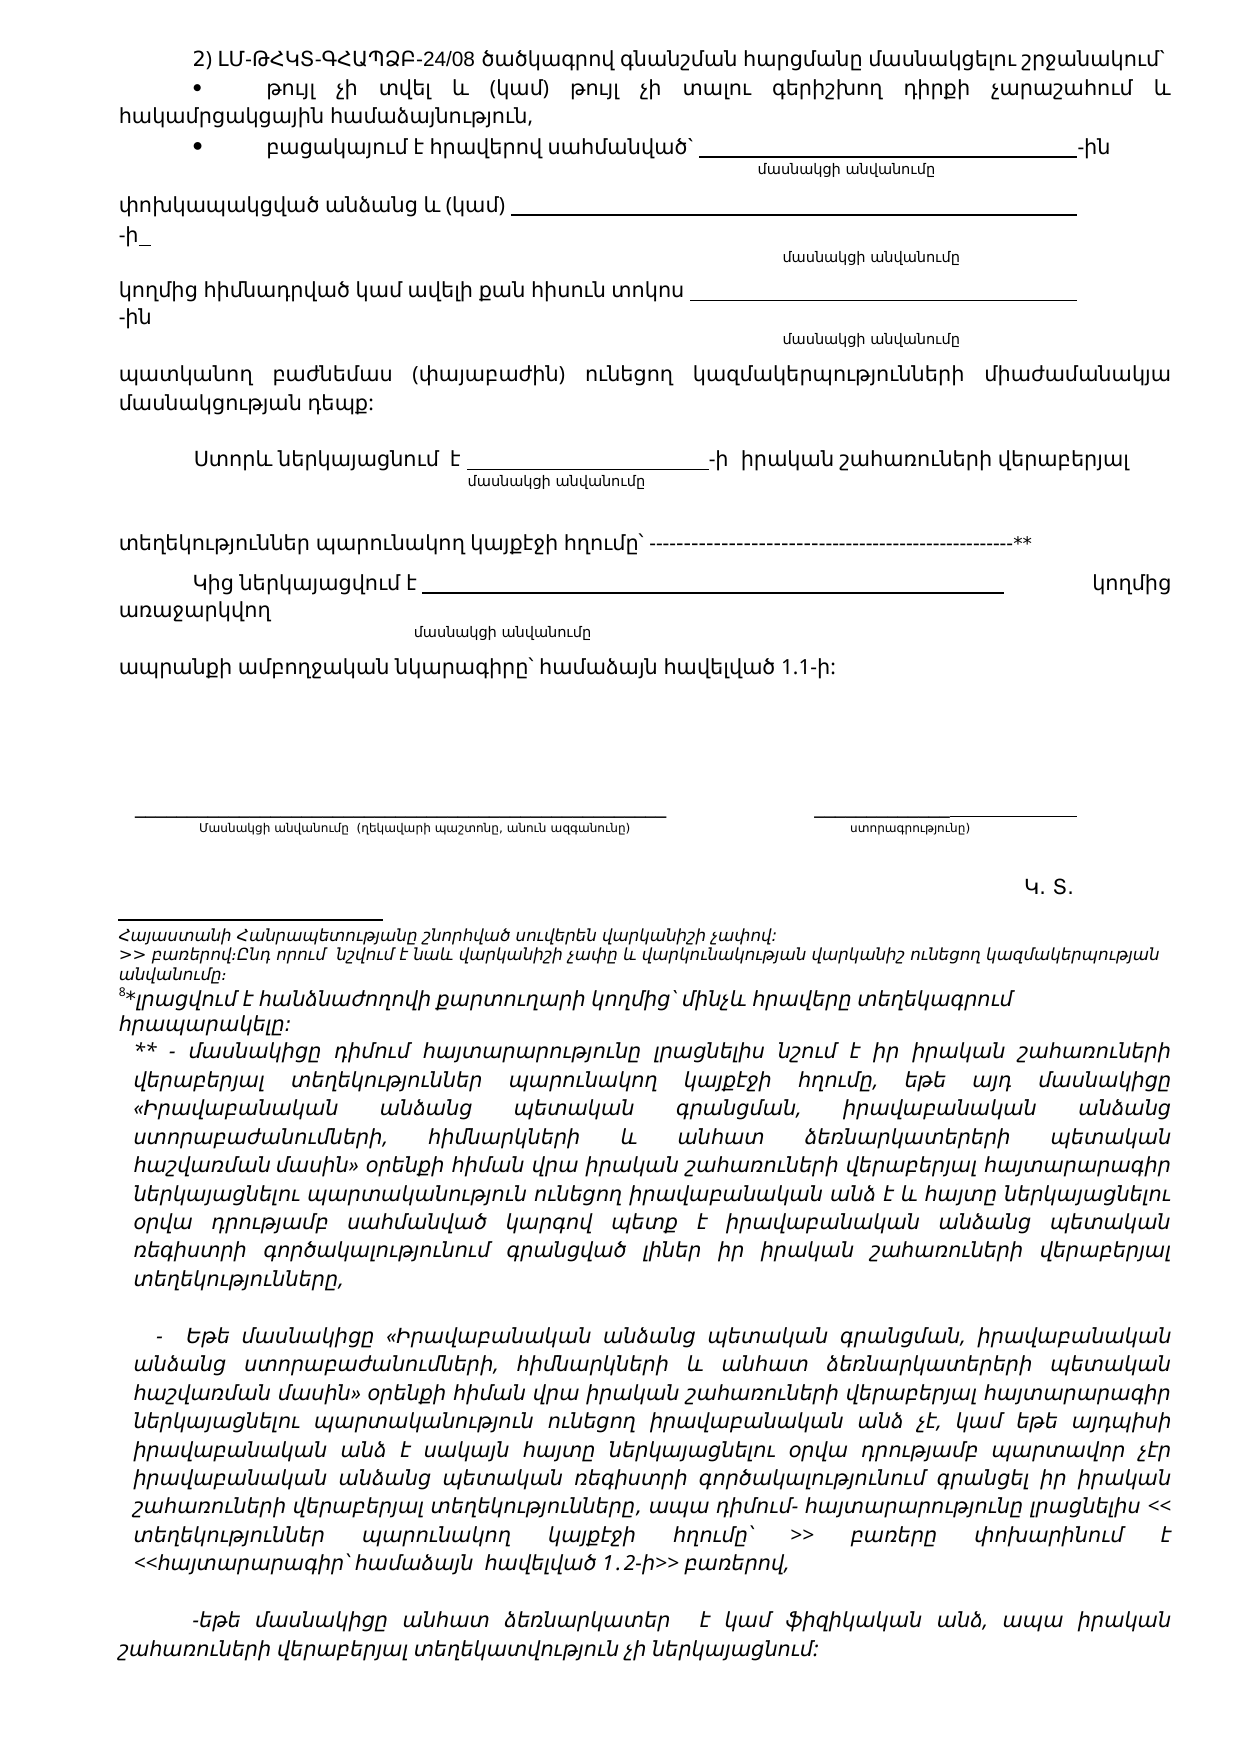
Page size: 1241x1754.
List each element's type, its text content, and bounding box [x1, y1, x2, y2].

text Կից ներկայացվում է կողմից առաջարկվող [118, 571, 1171, 623]
text պատկանող բաժնեմաս (փայաբաժին) ունեցող կազմակերպությունների միաժամանակյա մասնակցության դեպք: [118, 359, 1171, 416]
text 2) ԼՄ-ԹՀԿՏ-ԳՀԱՊՁԲ-24/08 ծածկագրով գնանշման հարցմանը մասնակցելու շրջանակում` [118, 44, 1171, 73]
text մասնակցի անվանումը [118, 331, 1171, 359]
list թույլ չի տվել և (կամ) թույլ չի տալու գերիշխող դիրքի չարաշահում և հակամրցակցային համաձայնություն, [118, 73, 1171, 130]
text Կ. Տ. [118, 875, 1171, 899]
text ___________________________________________________ _____________ Մասնակցի անվանումը (ղեկավարի պաշտոնը, անուն ազգանունը) ստորագրությունը) [118, 794, 1171, 847]
text տեղեկություններ պարունակող կայքէջի հղումը՝ ----------------------------------------------------** [118, 528, 1171, 557]
text մասնակցի անվանումը [118, 473, 1171, 502]
text մասնակցի անվանումը [118, 623, 1171, 652]
text կողմից հիմնադրված կամ ավելի քան հիսուն տոկոս -ին [118, 278, 1171, 331]
text ապրանքի ամբողջական նկարագիրը՝ համաձայն հավելված 1.1-ի: [118, 652, 1171, 681]
text մասնակցի անվանումը [118, 161, 1171, 190]
list բացակայում է հրավերով սահմանված` -ին [118, 130, 1171, 161]
text փոխկապակցված անձանց և (կամ) -ի [118, 190, 1171, 249]
text մասնակցի անվանումը [118, 249, 1171, 278]
text Ստորև ներկայացնում է -ի իրական շահառուների վերաբերյալ [193, 444, 1171, 473]
